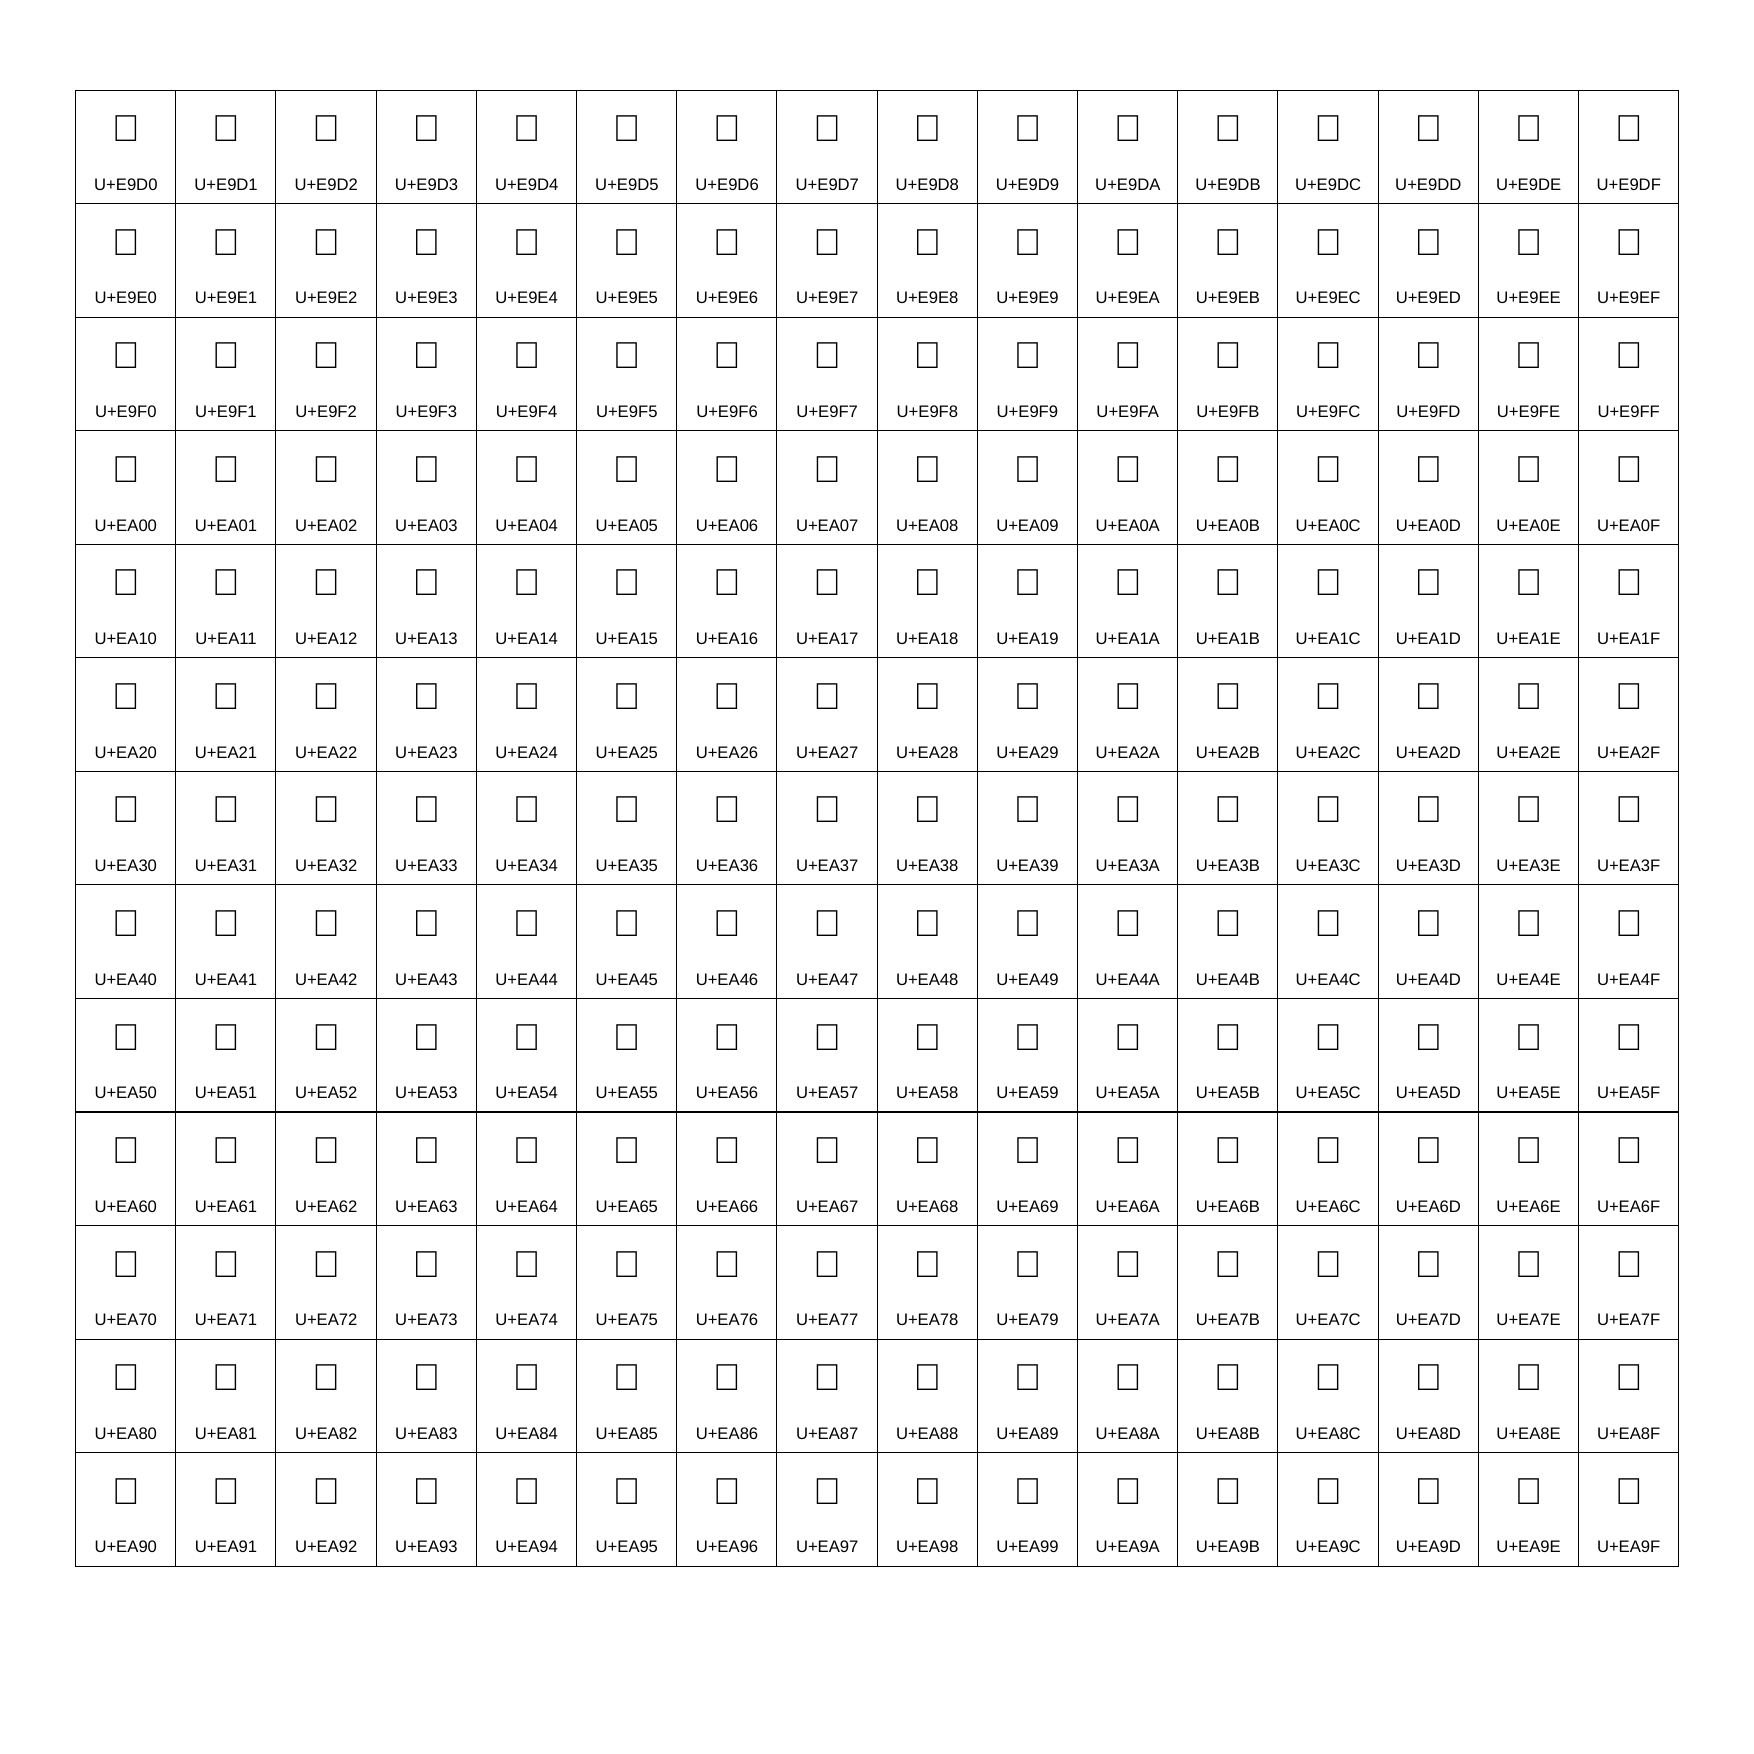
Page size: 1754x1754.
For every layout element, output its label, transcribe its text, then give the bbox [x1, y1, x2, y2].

table_cell  U+EA0D [1379, 431, 1478, 544]
table_cell  U+EA54 [477, 999, 576, 1111]
table_cell  U+E9D7 [777, 91, 877, 203]
table_cell  U+EA55 [577, 999, 676, 1111]
table_cell  U+EA4B [1178, 885, 1277, 998]
table_cell  U+EA5C [1278, 999, 1378, 1111]
table_cell  U+E9F2 [276, 318, 376, 430]
table_cell  U+EA8C [1278, 1340, 1378, 1452]
table_cell  U+E9E8 [878, 204, 977, 317]
table_cell  U+EA5B [1178, 999, 1277, 1111]
table_cell  U+EA7D [1379, 1226, 1478, 1338]
table_cell  U+EA83 [377, 1340, 476, 1452]
table_cell  U+EA1F [1579, 545, 1678, 657]
table_cell  U+EA75 [577, 1226, 676, 1338]
table_cell  U+EA5D [1379, 999, 1478, 1111]
table_cell  U+E9EC [1278, 204, 1378, 317]
table_cell  U+EA12 [276, 545, 376, 657]
table_cell  U+E9E0 [76, 204, 175, 317]
table_cell  U+EA82 [276, 1340, 376, 1452]
table_cell  U+EA01 [176, 431, 275, 544]
table_cell  U+EA76 [677, 1226, 776, 1338]
table_cell  U+EA0E [1479, 431, 1578, 544]
table_cell  U+EA2F [1579, 658, 1678, 771]
table_cell  U+EA89 [978, 1340, 1077, 1452]
table_cell  U+EA73 [377, 1226, 476, 1338]
table_cell  U+EA7B [1178, 1226, 1277, 1338]
table_cell  U+EA53 [377, 999, 476, 1111]
table_cell  U+E9D1 [176, 91, 275, 203]
table_cell  U+EA9C [1278, 1453, 1378, 1566]
table_cell  U+E9D3 [377, 91, 476, 203]
table_cell  U+EA87 [777, 1340, 877, 1452]
table_cell  U+EA4C [1278, 885, 1378, 998]
table_cell  U+EA2D [1379, 658, 1478, 771]
table_cell  U+EA51 [176, 999, 275, 1111]
table_cell  U+E9E7 [777, 204, 877, 317]
table_cell  U+EA9D [1379, 1453, 1478, 1566]
table_cell  U+EA1A [1078, 545, 1177, 657]
table_cell  U+EA60 [76, 1113, 175, 1225]
table_cell  U+E9FD [1379, 318, 1478, 430]
table_cell  U+EA77 [777, 1226, 877, 1338]
table_cell  U+EA44 [477, 885, 576, 998]
table_cell  U+EA50 [76, 999, 175, 1111]
table_cell  U+EA2C [1278, 658, 1378, 771]
table_cell  U+EA84 [477, 1340, 576, 1452]
table_cell  U+EA5F [1579, 999, 1678, 1111]
table_cell  U+EA88 [878, 1340, 977, 1452]
table_cell  U+EA65 [577, 1113, 676, 1225]
table_cell  U+E9D8 [878, 91, 977, 203]
table_cell  U+EA11 [176, 545, 275, 657]
table_cell  U+EA64 [477, 1113, 576, 1225]
table_cell  U+EA3D [1379, 772, 1478, 884]
table_cell  U+E9FB [1178, 318, 1277, 430]
table_cell  U+EA15 [577, 545, 676, 657]
table_cell  U+EA05 [577, 431, 676, 544]
table_cell  U+EA6C [1278, 1113, 1378, 1225]
table_cell  U+EA8B [1178, 1340, 1277, 1452]
table_cell  U+EA1E [1479, 545, 1578, 657]
table_cell  U+EA38 [878, 772, 977, 884]
table_cell  U+EA9F [1579, 1453, 1678, 1566]
table_cell  U+E9DE [1479, 91, 1578, 203]
table_cell  U+EA61 [176, 1113, 275, 1225]
table_cell  U+EA26 [677, 658, 776, 771]
table_cell  U+EA7A [1078, 1226, 1177, 1338]
table_cell  U+EA80 [76, 1340, 175, 1452]
table_cell  U+EA27 [777, 658, 877, 771]
table_cell  U+E9F1 [176, 318, 275, 430]
table_cell  U+E9D9 [978, 91, 1077, 203]
table_cell  U+E9D6 [677, 91, 776, 203]
table_cell  U+EA96 [677, 1453, 776, 1566]
table_cell  U+E9ED [1379, 204, 1478, 317]
table_cell  U+EA93 [377, 1453, 476, 1566]
table_cell  U+EA63 [377, 1113, 476, 1225]
table_cell  U+EA2B [1178, 658, 1277, 771]
table_cell  U+E9F9 [978, 318, 1077, 430]
table_cell  U+EA3C [1278, 772, 1378, 884]
table_cell  U+EA98 [878, 1453, 977, 1566]
table_cell  U+EA49 [978, 885, 1077, 998]
table_cell  U+EA85 [577, 1340, 676, 1452]
table_cell  U+E9FA [1078, 318, 1177, 430]
table_cell  U+EA24 [477, 658, 576, 771]
table_cell  U+EA43 [377, 885, 476, 998]
table_cell  U+E9DF [1579, 91, 1678, 203]
table_cell  U+EA4E [1479, 885, 1578, 998]
table_cell  U+EA9B [1178, 1453, 1277, 1566]
table_cell  U+E9E5 [577, 204, 676, 317]
table_cell  U+EA28 [878, 658, 977, 771]
table_cell  U+EA8A [1078, 1340, 1177, 1452]
table_cell  U+E9F5 [577, 318, 676, 430]
table_cell  U+EA39 [978, 772, 1077, 884]
table_cell  U+EA59 [978, 999, 1077, 1111]
table_cell  U+EA33 [377, 772, 476, 884]
table_cell  U+E9DA [1078, 91, 1177, 203]
table_cell  U+EA7F [1579, 1226, 1678, 1338]
table_cell  U+EA95 [577, 1453, 676, 1566]
table_cell  U+EA56 [677, 999, 776, 1111]
table_cell  U+EA04 [477, 431, 576, 544]
table_cell  U+EA25 [577, 658, 676, 771]
table_cell  U+E9E3 [377, 204, 476, 317]
table_cell  U+EA7E [1479, 1226, 1578, 1338]
table_cell  U+EA52 [276, 999, 376, 1111]
table_cell  U+EA9E [1479, 1453, 1578, 1566]
table_cell  U+EA35 [577, 772, 676, 884]
table_cell  U+EA37 [777, 772, 877, 884]
table_cell  U+EA07 [777, 431, 877, 544]
table_cell  U+EA18 [878, 545, 977, 657]
table_cell  U+E9F3 [377, 318, 476, 430]
table_cell  U+EA23 [377, 658, 476, 771]
table_cell  U+EA1B [1178, 545, 1277, 657]
table_cell  U+EA0F [1579, 431, 1678, 544]
table_cell  U+EA6B [1178, 1113, 1277, 1225]
table_cell  U+EA14 [477, 545, 576, 657]
table_cell  U+E9D5 [577, 91, 676, 203]
table_cell  U+EA62 [276, 1113, 376, 1225]
table_cell  U+EA29 [978, 658, 1077, 771]
table_cell  U+E9F8 [878, 318, 977, 430]
table_cell  U+EA17 [777, 545, 877, 657]
table_cell  U+E9E6 [677, 204, 776, 317]
table_cell  U+EA4F [1579, 885, 1678, 998]
table_cell  U+E9DD [1379, 91, 1478, 203]
table_cell  U+EA78 [878, 1226, 977, 1338]
table_cell  U+EA3B [1178, 772, 1277, 884]
table_cell  U+E9F6 [677, 318, 776, 430]
table_cell  U+EA10 [76, 545, 175, 657]
table_cell  U+EA19 [978, 545, 1077, 657]
table_cell  U+EA86 [677, 1340, 776, 1452]
table_cell  U+EA34 [477, 772, 576, 884]
table_cell  U+EA16 [677, 545, 776, 657]
table_cell  U+EA1C [1278, 545, 1378, 657]
table_cell  U+EA0B [1178, 431, 1277, 544]
table_cell  U+EA97 [777, 1453, 877, 1566]
table_cell  U+EA4D [1379, 885, 1478, 998]
table_cell  U+E9EE [1479, 204, 1578, 317]
table_cell  U+E9F0 [76, 318, 175, 430]
table_cell  U+EA5A [1078, 999, 1177, 1111]
table_cell  U+EA6E [1479, 1113, 1578, 1225]
table_cell  U+EA72 [276, 1226, 376, 1338]
table_cell  U+EA68 [878, 1113, 977, 1225]
table_cell  U+E9F4 [477, 318, 576, 430]
table_cell  U+EA7C [1278, 1226, 1378, 1338]
table_cell  U+E9EF [1579, 204, 1678, 317]
table_cell  U+E9FC [1278, 318, 1378, 430]
table_cell  U+EA57 [777, 999, 877, 1111]
table_cell  U+EA1D [1379, 545, 1478, 657]
table_cell  U+EA2A [1078, 658, 1177, 771]
table_cell  U+EA42 [276, 885, 376, 998]
table_cell  U+EA09 [978, 431, 1077, 544]
table_cell  U+E9D4 [477, 91, 576, 203]
table_cell  U+EA6A [1078, 1113, 1177, 1225]
table_cell  U+EA8F [1579, 1340, 1678, 1452]
table_cell  U+EA22 [276, 658, 376, 771]
table_cell  U+EA3A [1078, 772, 1177, 884]
table_cell  U+EA40 [76, 885, 175, 998]
table_cell  U+EA74 [477, 1226, 576, 1338]
table_cell  U+E9EA [1078, 204, 1177, 317]
table_cell  U+EA36 [677, 772, 776, 884]
table_cell  U+EA69 [978, 1113, 1077, 1225]
table_cell  U+EA03 [377, 431, 476, 544]
table_cell  U+EA90 [76, 1453, 175, 1566]
table_cell  U+EA06 [677, 431, 776, 544]
table_cell  U+EA8E [1479, 1340, 1578, 1452]
table_cell  U+EA3E [1479, 772, 1578, 884]
table_cell  U+E9DC [1278, 91, 1378, 203]
table_cell  U+EA30 [76, 772, 175, 884]
table_cell  U+E9DB [1178, 91, 1277, 203]
table_cell  U+E9E2 [276, 204, 376, 317]
table_cell  U+EA6F [1579, 1113, 1678, 1225]
table_cell  U+E9D0 [76, 91, 175, 203]
table_cell  U+EA47 [777, 885, 877, 998]
table_cell  U+E9E4 [477, 204, 576, 317]
table_cell  U+E9EB [1178, 204, 1277, 317]
table_cell  U+E9FE [1479, 318, 1578, 430]
table_cell  U+EA92 [276, 1453, 376, 1566]
table_cell  U+EA41 [176, 885, 275, 998]
table_cell  U+EA8D [1379, 1340, 1478, 1452]
table_cell  U+EA31 [176, 772, 275, 884]
table_cell  U+E9E1 [176, 204, 275, 317]
table_cell  U+EA94 [477, 1453, 576, 1566]
table_cell  U+EA02 [276, 431, 376, 544]
table_cell  U+E9F7 [777, 318, 877, 430]
table_cell  U+EA3F [1579, 772, 1678, 884]
table_cell  U+EA67 [777, 1113, 877, 1225]
table_cell  U+EA00 [76, 431, 175, 544]
table_cell  U+EA58 [878, 999, 977, 1111]
table_cell  U+EA71 [176, 1226, 275, 1338]
table_cell  U+EA0C [1278, 431, 1378, 544]
table_cell  U+EA08 [878, 431, 977, 544]
table_cell  U+EA21 [176, 658, 275, 771]
table_cell  U+E9D2 [276, 91, 376, 203]
table_cell  U+EA66 [677, 1113, 776, 1225]
table_cell  U+EA9A [1078, 1453, 1177, 1566]
table_cell  U+EA70 [76, 1226, 175, 1338]
table_cell  U+E9E9 [978, 204, 1077, 317]
table_cell  U+EA81 [176, 1340, 275, 1452]
table_cell  U+EA0A [1078, 431, 1177, 544]
table_cell  U+EA20 [76, 658, 175, 771]
table_cell  U+EA2E [1479, 658, 1578, 771]
table_cell  U+EA48 [878, 885, 977, 998]
table_cell  U+E9FF [1579, 318, 1678, 430]
table_cell  U+EA45 [577, 885, 676, 998]
table_cell  U+EA13 [377, 545, 476, 657]
table_cell  U+EA5E [1479, 999, 1578, 1111]
table_cell  U+EA91 [176, 1453, 275, 1566]
table_cell  U+EA4A [1078, 885, 1177, 998]
table_cell  U+EA32 [276, 772, 376, 884]
table_cell  U+EA6D [1379, 1113, 1478, 1225]
table_cell  U+EA99 [978, 1453, 1077, 1566]
table_cell  U+EA46 [677, 885, 776, 998]
table_cell  U+EA79 [978, 1226, 1077, 1338]
